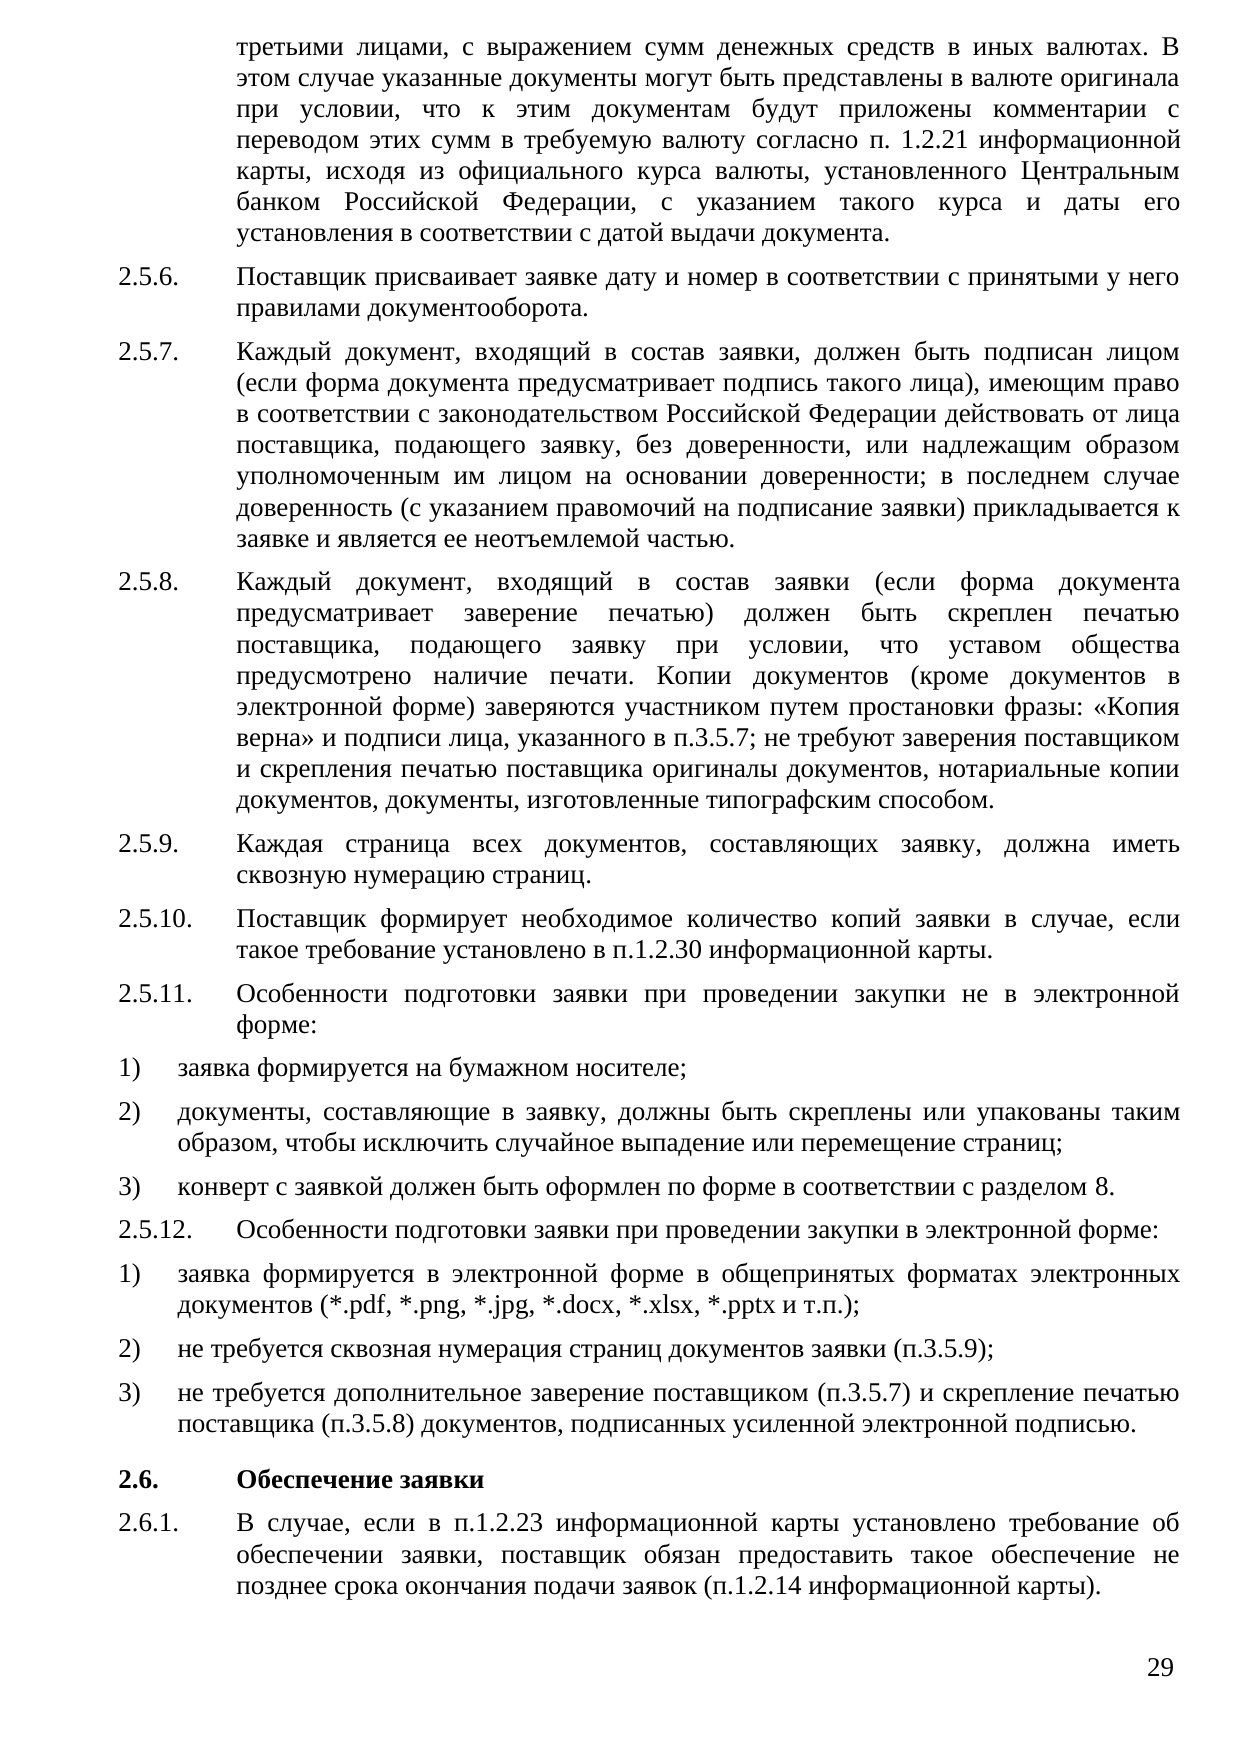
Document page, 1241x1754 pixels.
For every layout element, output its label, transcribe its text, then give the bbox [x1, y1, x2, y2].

text Поставщик формирует необходимое количество копий заявки в случае, если такое требование установлено в п.1.2.30 информационной карты. [118, 902, 1181, 964]
text заявка формируется в электронной форме в общепринятых форматах электронных документов (*.pdf, *.png, *.jpg, *.docx, *.xlsx, *.pptx и т.п.); [118, 1257, 1181, 1319]
text не требуется дополнительное заверение поставщиком (п.3.5.7) и скрепление печатью поставщика (п.3.5.8) документов, подписанных усиленной электронной подписью. [118, 1376, 1181, 1438]
text заявка формируется на бумажном носителе; [118, 1051, 1181, 1083]
text Особенности подготовки заявки при проведении закупки не в электронной форме: [118, 977, 1181, 1039]
text не требуется сквозная нумерация страниц документов заявки (п.3.5.9); [118, 1332, 1181, 1363]
text документы, составляющие в заявку, должны быть скреплены или упакованы таким образом, чтобы исключить случайное выпадение или перемещение страниц; [118, 1095, 1181, 1157]
text Особенности подготовки заявки при проведении закупки в электронной форме: [118, 1213, 1181, 1245]
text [118, 29, 1181, 248]
text Обеспечение заявки [118, 1463, 1181, 1494]
text Поставщик присваивает заявке дату и номер в соответствии с принятыми у него правилами документооборота. [118, 260, 1181, 322]
text Каждый документ, входящий в состав заявки, должен быть подписан лицом (если форма документа предусматривает подпись такого лица), имеющим право в соответствии с законодательством Российской Федерации действовать от лица поставщика, подающего заявку, без доверенности, или надлежащим образом уполномоченным им лицом на основании доверенности; в последнем случае доверенность (с указанием правомочий на подписание заявки) прикладывается к заявке и является ее неотъемлемой частью. [118, 335, 1181, 553]
text Каждая страница всех документов, составляющих заявку, должна иметь сквозную нумерацию страниц. [118, 827, 1181, 889]
text Каждый документ, входящий в состав заявки (если форма документа предусматривает заверение печатью) должен быть скреплен печатью поставщика, подающего заявку при условии, что уставом общества предусмотрено наличие печати. Копии документов (кроме документов в электронной форме) заверяются участником путем простановки фразы: «Копия верна» и подписи лица, указанного в п.3.5.7; не требуют заверения поставщиком и скрепления печатью поставщика оригиналы документов, нотариальные копии документов, документы, изготовленные типографским способом. [118, 565, 1181, 814]
text В случае, если в п.1.2.23 информационной карты установлено требование об обеспечении заявки, поставщик обязан предоставить такое обеспечение не позднее срока окончания подачи заявок (п.1.2.14 информационной карты). [118, 1507, 1181, 1600]
text конверт с заявкой должен быть оформлен по форме в соответствии с разделом 8. [118, 1170, 1181, 1201]
